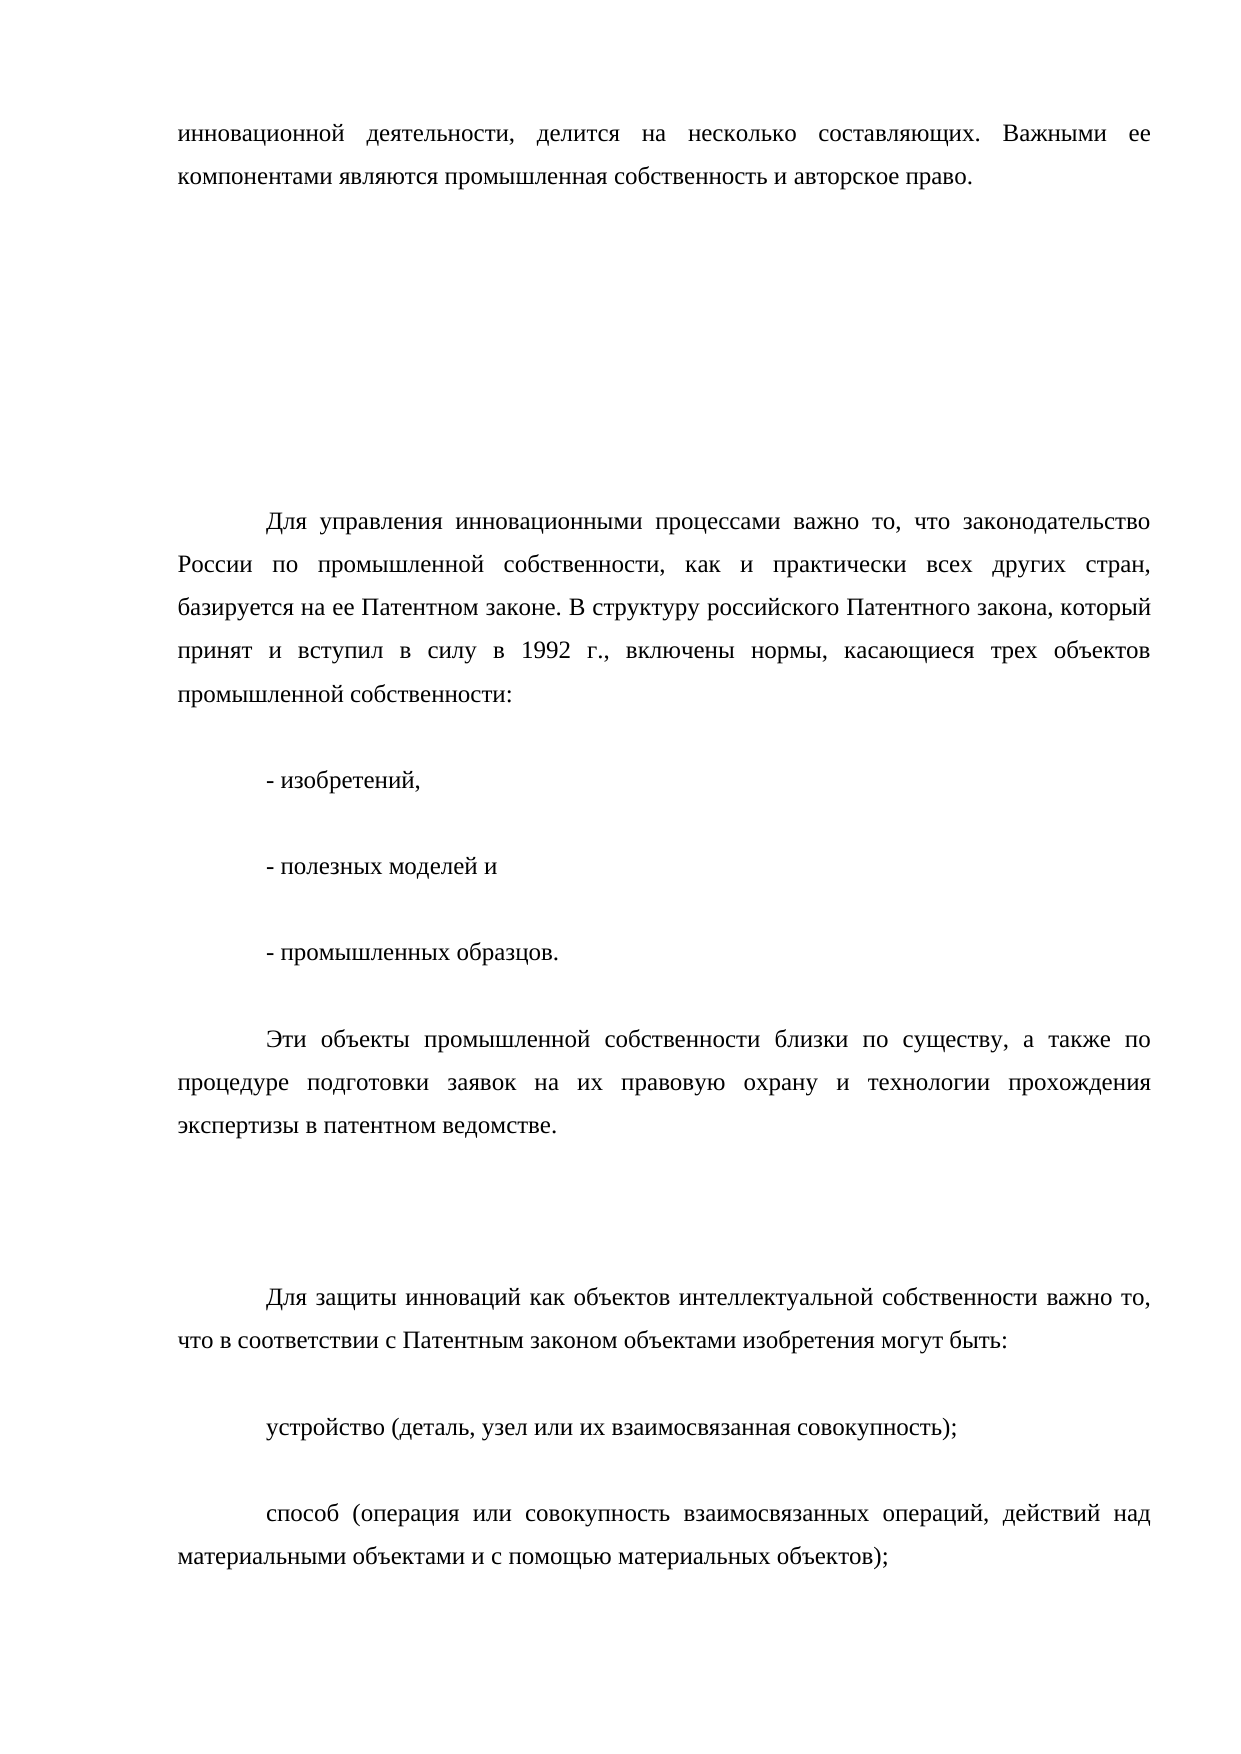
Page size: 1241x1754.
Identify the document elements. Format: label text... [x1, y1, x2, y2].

text Эти объекты промышленной собственности близки по существу, а также по процедуре подготовки заявок на их правовую охрану и технологии прохождения экспертизы в патентном ведомстве. [177, 1024, 1152, 1139]
text - полезных моделей и [177, 851, 1152, 880]
text - промышленных образцов. [177, 937, 1152, 966]
text устройство (деталь, узел или их взаимосвязанная совокупность); [177, 1412, 1152, 1441]
text Для защиты инноваций как объектов интеллектуальной собственности важно то, что в соответствии с Патентным законом объектами изобретения могут быть: [177, 1282, 1152, 1354]
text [177, 118, 1152, 190]
text - изобретений, [177, 765, 1152, 794]
text способ (операция или совокупность взаимосвязанных операций, действий над материальными объектами и с помощью материальных объектов); [177, 1498, 1152, 1570]
text Для управления инновационными процессами важно то, что законодательство России по промышленной собственности, как и практически всех других стран, базируется на ее Патентном законе. В структуру российского Патентного закона, который принят и вступил в силу в ., включены нормы, касающиеся трех объектов промышленной собственности: [177, 506, 1152, 707]
